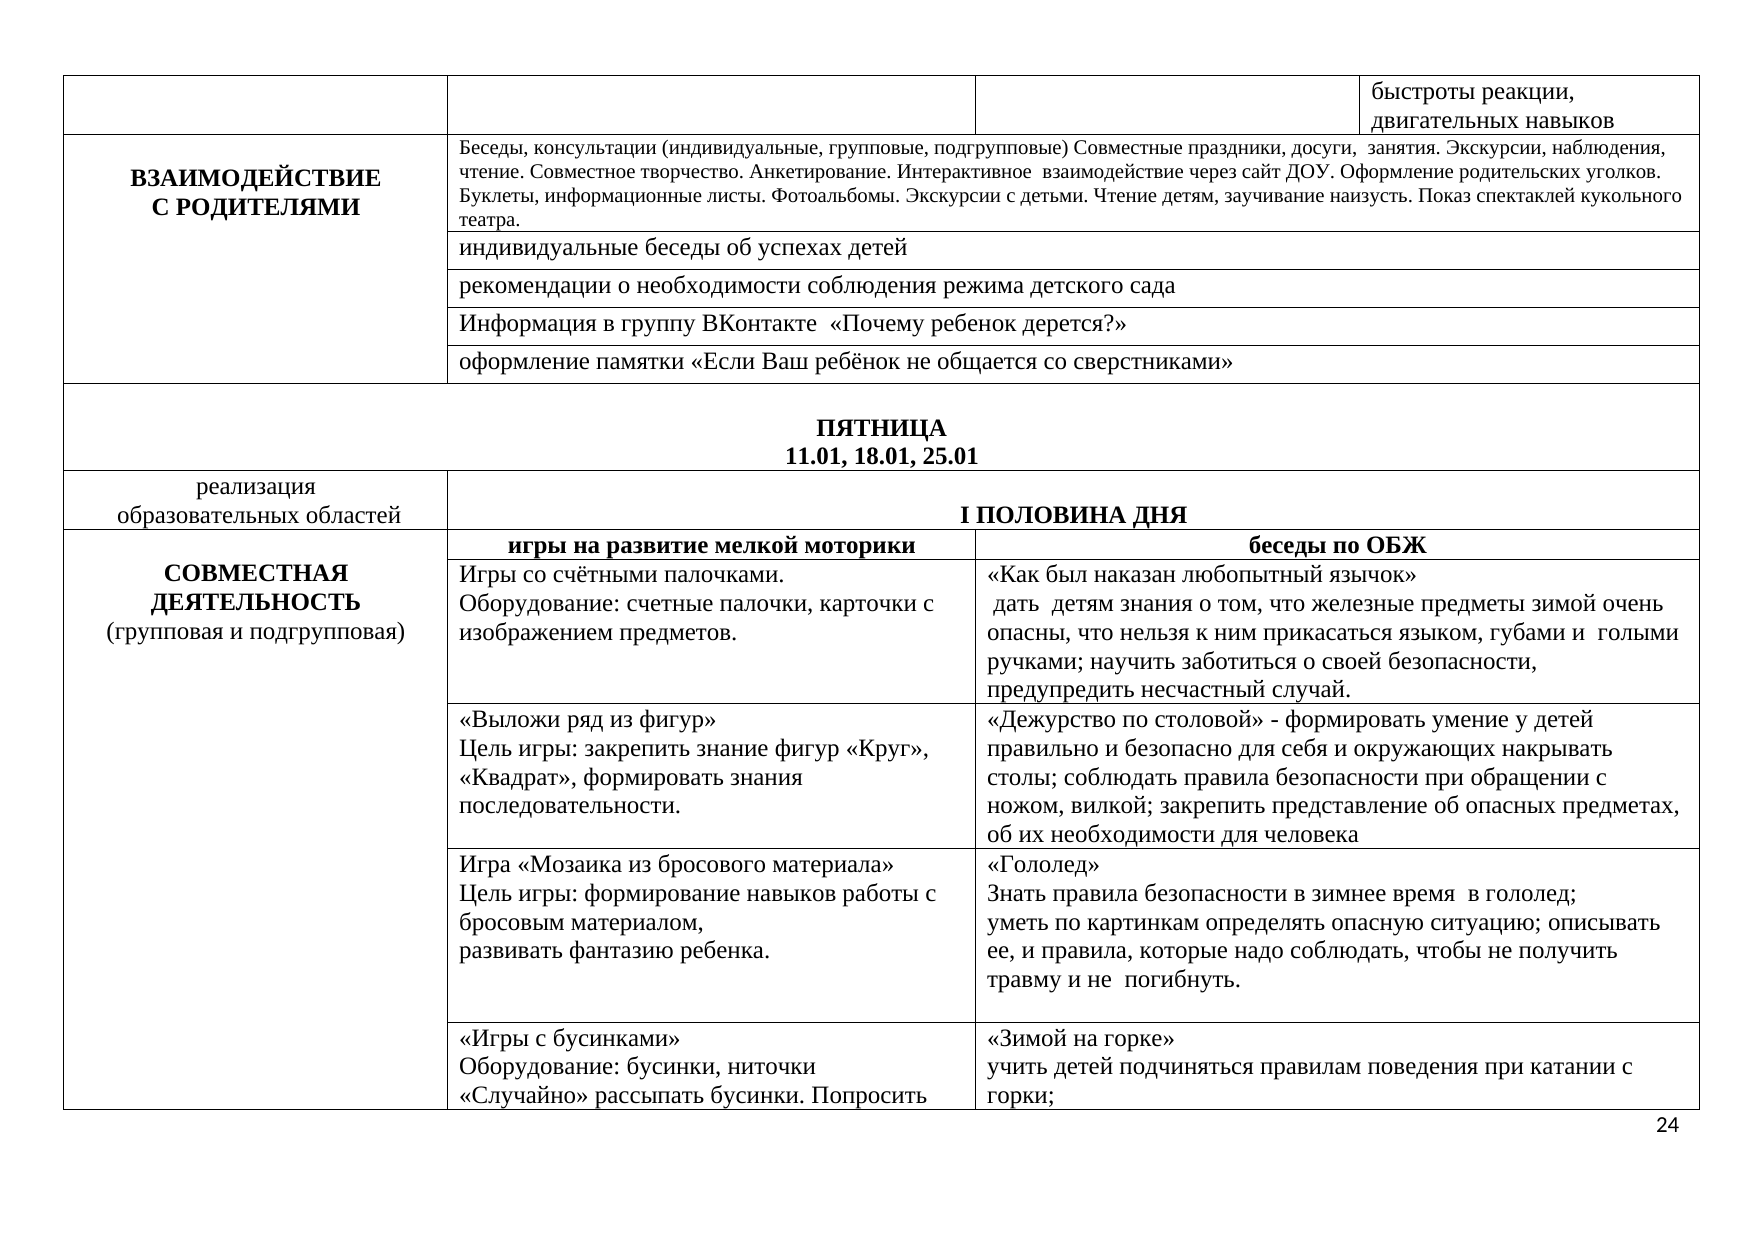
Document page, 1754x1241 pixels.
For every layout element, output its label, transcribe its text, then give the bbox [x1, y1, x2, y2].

table_cell Информация в группу ВКонтакте «Почему ребенок дерется?» [448, 308, 1699, 345]
table_cell ВЗАИМОДЕЙСТВИЕ С РОДИТЕЛЯМИ [64, 135, 447, 383]
table_cell «Гололед» Знать правила безопасности в зимнее время в гололед; уметь по картинкам определять опасную ситуацию; описывать ее, и правила, которые надо соблюдать, чтобы не получить травму и не погибнуть. [976, 849, 1699, 1022]
table_cell «Дежурство по столовой» - формировать умение у детей правильно и безопасно для себя и окружающих накрывать столы; соблюдать правила безопасности при обращении с ножом, вилкой; закрепить представление об опасных предметах, об их необходимости для человека [976, 704, 1699, 848]
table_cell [448, 76, 975, 133]
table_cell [1360, 76, 1699, 133]
table_cell беседы по ОБЖ [976, 530, 1699, 558]
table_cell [976, 76, 1359, 133]
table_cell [976, 1023, 1699, 1109]
table_cell «Как был наказан любопытный язычок» дать детям знания о том, что железные предметы зимой очень опасны, что нельзя к ним прикасаться языком, губами и голыми ручками; научить заботиться о своей безопасности, предупредить несчастный случай. [976, 560, 1699, 703]
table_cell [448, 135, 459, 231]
table_cell Игры со счётными палочками. Оборудование: счетные палочки, карточки с изображением предметов. [448, 560, 975, 703]
table_cell реализация образовательных областей [64, 471, 447, 529]
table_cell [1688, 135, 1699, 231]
table_cell рекомендации о необходимости соблюдения режима детского сада [448, 270, 1699, 307]
table_cell СОВМЕСТНАЯ ДЕЯТЕЛЬНОСТЬ (групповая и подгрупповая) [64, 530, 447, 1109]
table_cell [448, 1023, 975, 1109]
table_cell «Выложи ряд из фигур» Цель игры: закрепить знание фигур «Круг», «Квадрат», формировать знания последовательности. [448, 704, 975, 848]
table_cell оформление памятки «Если Ваш ребёнок не общается со сверстниками» [448, 346, 1699, 383]
table_cell Игра «Мозаика из бросового материала» Цель игры: формирование навыков работы с бросовым материалом, развивать фантазию ребенка. [448, 849, 975, 1022]
table_cell индивидуальные беседы об успехах детей [448, 232, 1699, 269]
table_cell игры на развитие мелкой моторики [448, 530, 975, 558]
